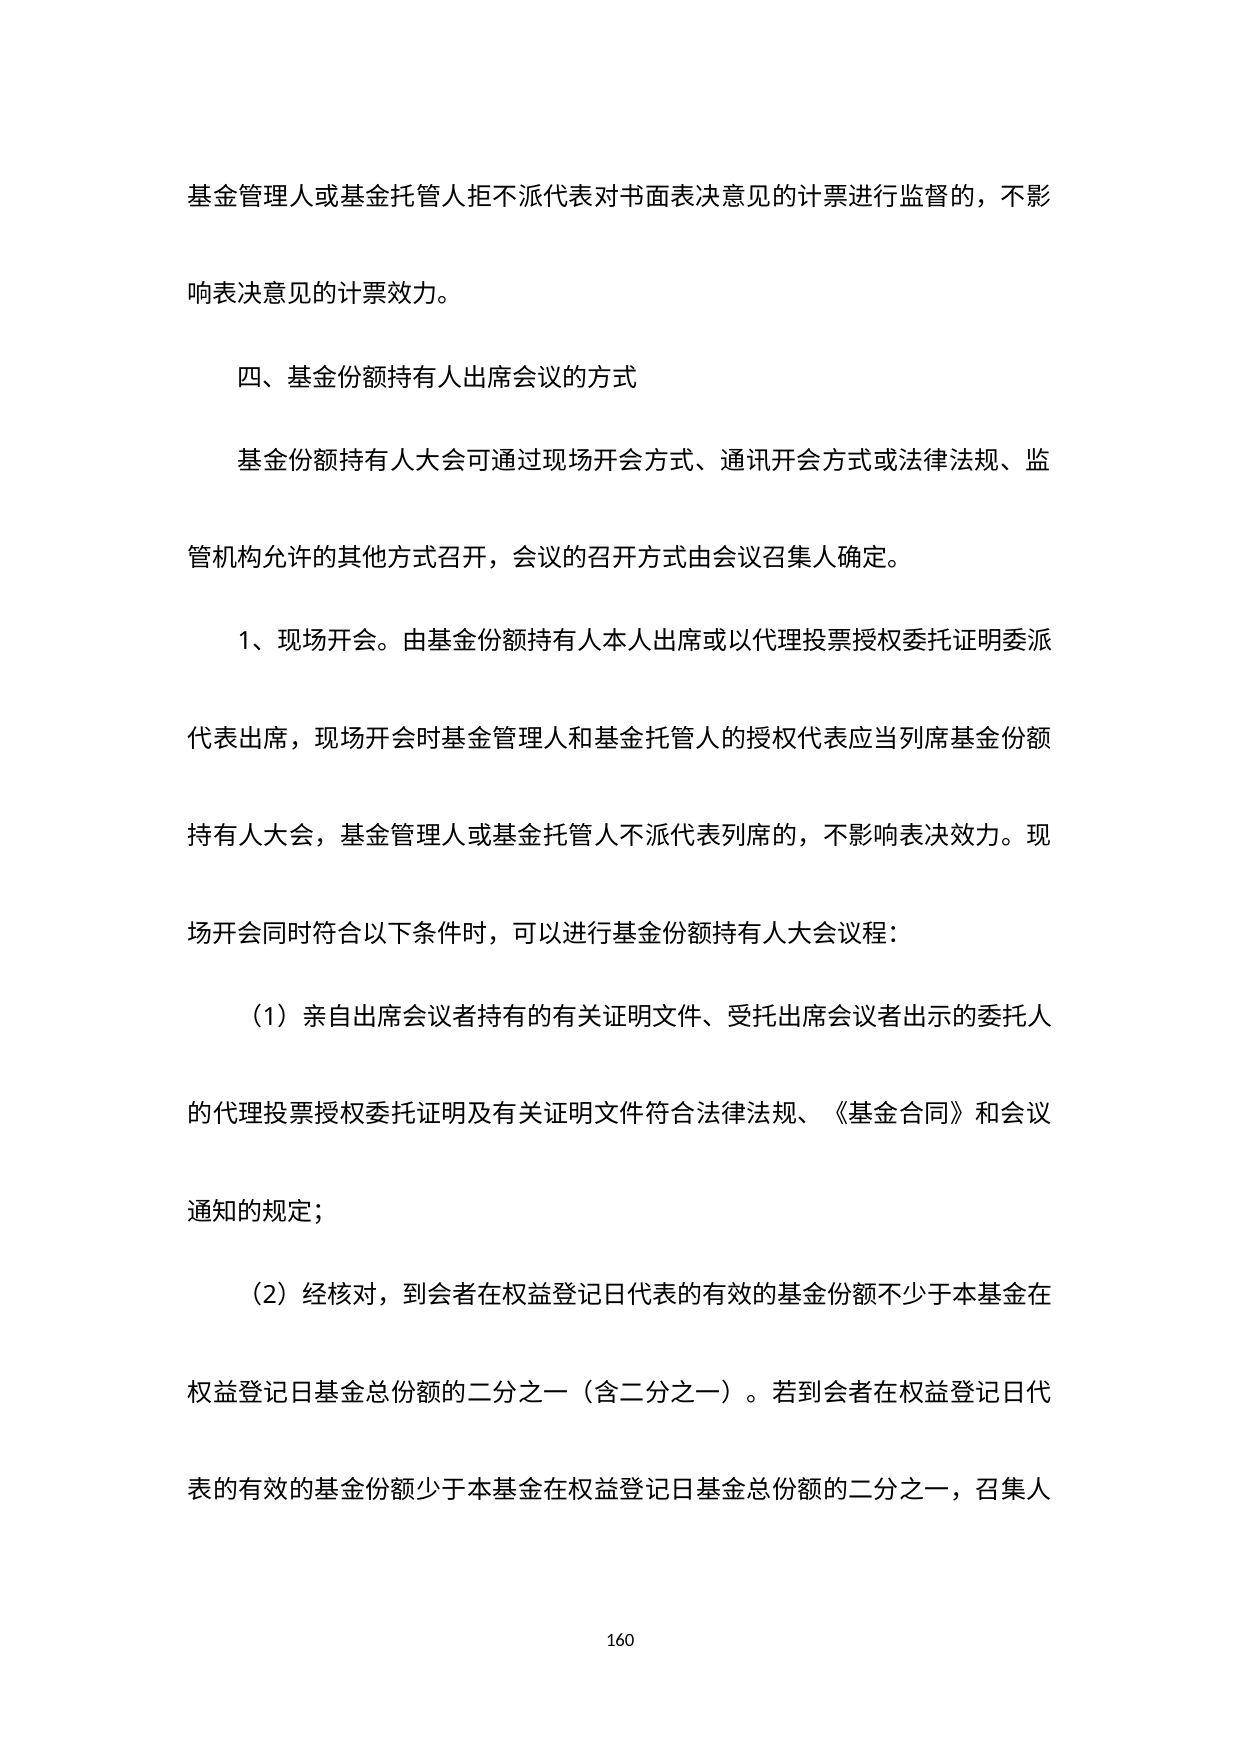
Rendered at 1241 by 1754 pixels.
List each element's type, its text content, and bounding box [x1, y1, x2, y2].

text 1、现场开会。由基金份额持有人本人出席或以代理投票授权委托证明委派代表出席，现场开会时基金管理人和基金托管人的授权代表应当列席基金份额持有人大会，基金管理人或基金托管人不派代表列席的，不影响表决效力。现场开会同时符合以下条件时，可以进行基金份额持有人大会议程： [187, 606, 1053, 964]
text 基金份额持有人大会可通过现场开会方式、通讯开会方式或法律法规、监管机构允许的其他方式召开，会议的召开方式由会议召集人确定。 [187, 426, 1053, 588]
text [187, 1260, 1053, 1520]
text 四、基金份额持有人出席会议的方式 [187, 343, 1053, 408]
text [187, 162, 1053, 324]
text （1）亲自出席会议者持有的有关证明文件、受托出席会议者出示的委托人的代理投票授权委托证明及有关证明文件符合法律法规、《基金合同》和会议通知的规定； [187, 982, 1053, 1242]
